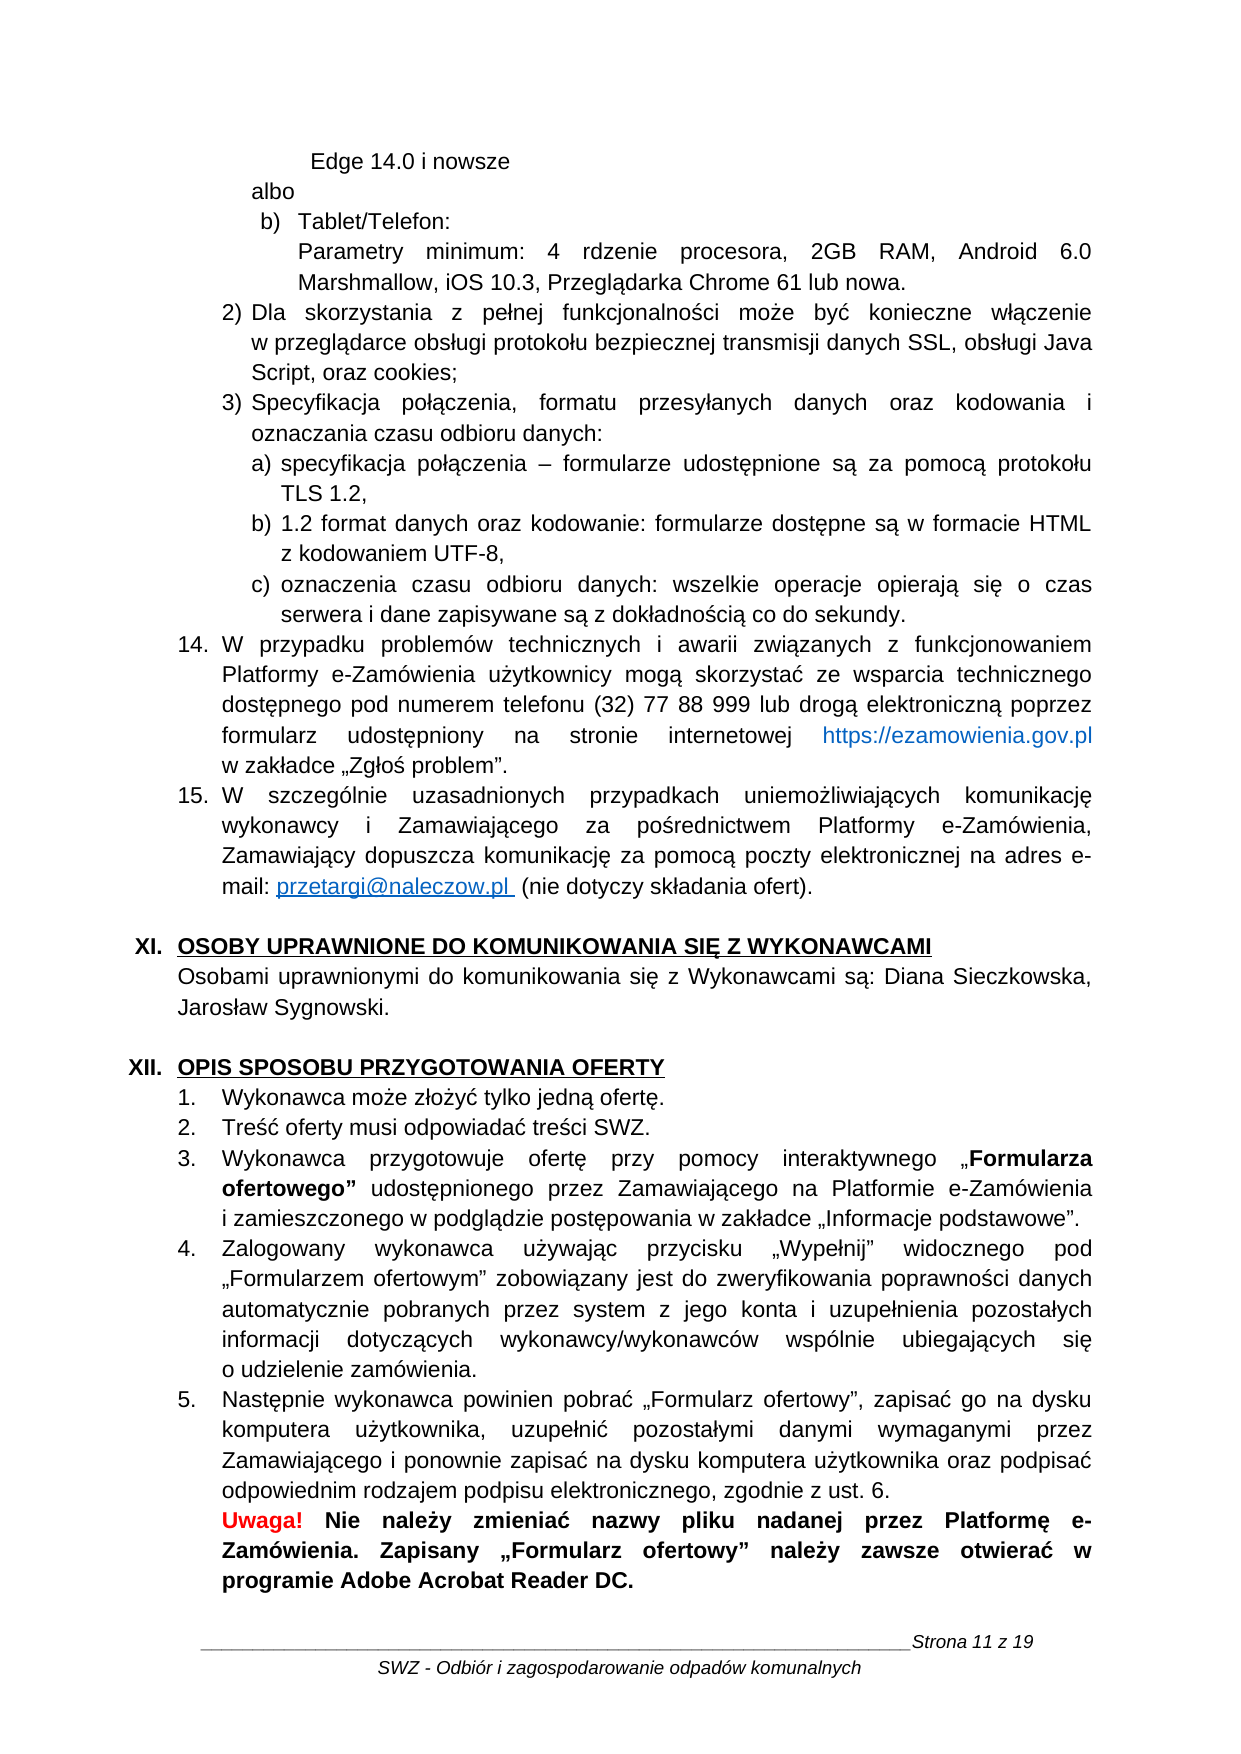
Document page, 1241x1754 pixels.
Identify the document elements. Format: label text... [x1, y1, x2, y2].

list 1.2 format danych oraz kodowanie: formularze dostępne są w formacie HTML z kodowaniem UTF-8, [251, 510, 1092, 567]
text Edge 14.0 i nowsze [310, 148, 1092, 174]
list Tablet/Telefon: Parametry minimum: 4 rdzenie procesora, 2GB RAM, Android 6.0 Marshmallow, iOS 10.3, Przeglądarka Chrome 61 lub nowa. [260, 208, 1092, 295]
list specyfikacja połączenia – formularze udostępnione są za pomocą protokołu TLS 1.2, [251, 450, 1092, 506]
list Wykonawca przygotowuje ofertę przy pomocy interaktywnego „Formularza ofertowego” udostępnionego przez Zamawiającego na Platformie e-Zamówienia i zamieszczonego w podglądzie postępowania w zakładce „Informacje podstawowe”. [177, 1144, 1092, 1231]
text Uwaga! Nie należy zmieniać nazwy pliku nadanej przez Platformę e-Zamówienia. Zapisany „Formularz ofertowy” należy zawsze otwierać w programie Adobe Acrobat Reader DC. [222, 1507, 1092, 1594]
list Dla skorzystania z pełnej funkcjonalności może być konieczne włączenie w przeglądarce obsługi protokołu bezpiecznej transmisji danych SSL, obsługi Java Script, oraz cookies; [222, 299, 1092, 386]
list Następnie wykonawca powinien pobrać „Formularz ofertowy”, zapisać go na dysku komputera użytkownika, uzupełnić pozostałymi danymi wymaganymi przez Zamawiającego i ponownie zapisać na dysku komputera użytkownika oraz podpisać odpowiednim rodzajem podpisu elektronicznego, zgodnie z ust. 6. [177, 1386, 1092, 1503]
list Treść oferty musi odpowiadać treści SWZ. [177, 1114, 1092, 1141]
list Specyfikacja połączenia, formatu przesyłanych danych oraz kodowania i oznaczania czasu odbioru danych: [222, 389, 1092, 446]
text albo [251, 178, 1092, 204]
list OPIS SPOSOBU PRZYGOTOWANIA OFERTY [162, 1054, 1092, 1080]
list OSOBY UPRAWNIONE DO KOMUNIKOWANIA SIĘ Z WYKONAWCAMI [162, 933, 1092, 959]
list W szczególnie uzasadnionych przypadkach uniemożliwiających komunikację wykonawcy i Zamawiającego za pośrednictwem Platformy e-Zamówienia, Zamawiający dopuszcza komunikację za pomocą poczty elektronicznej na adres e-mail: przetargi@naleczow.pl (nie dotyczy składania ofert). [177, 782, 1092, 899]
list Wykonawca może złożyć tylko jedną ofertę. [177, 1084, 1092, 1111]
list Osobami uprawnionymi do komunikowania się z Wykonawcami są: Diana Sieczkowska, Jarosław Sygnowski. [177, 963, 1092, 1020]
list W przypadku problemów technicznych i awarii związanych z funkcjonowaniem Platformy e-Zamówienia użytkownicy mogą skorzystać ze wsparcia technicznego dostępnego pod numerem telefonu (32) 77 88 999 lub drogą elektroniczną poprzez formularz udostępniony na stronie internetowej https://ezamowienia.gov.pl w zakładce „Zgłoś problem”. [177, 631, 1092, 778]
list Zalogowany wykonawca używając przycisku „Wypełnij” widocznego pod „Formularzem ofertowym” zobowiązany jest do zweryfikowania poprawności danych automatycznie pobranych przez system z jego konta i uzupełnienia pozostałych informacji dotyczących wykonawcy/wykonawców wspólnie ubiegających się o udzielenie zamówienia. [177, 1235, 1092, 1382]
list oznaczenia czasu odbioru danych: wszelkie operacje opierają się o czas serwera i dane zapisywane są z dokładnością co do sekundy. [251, 571, 1092, 627]
